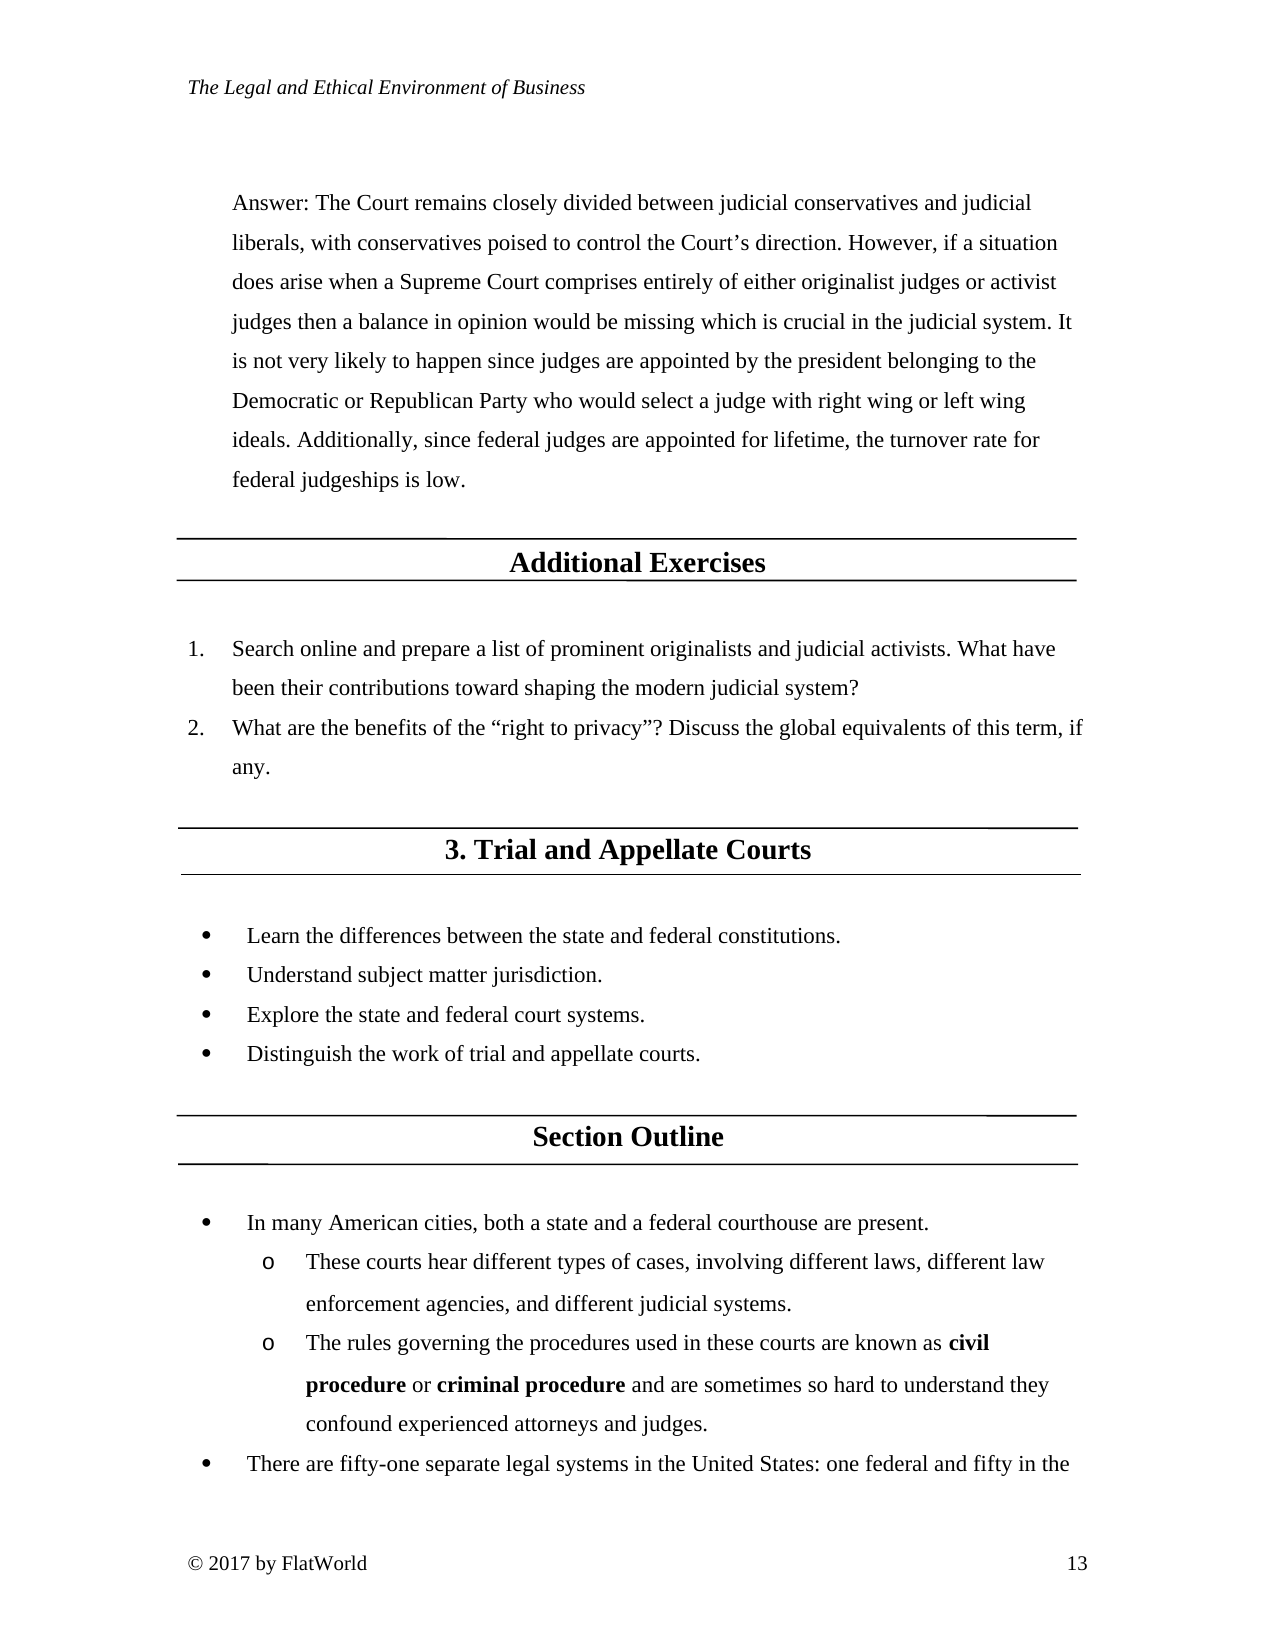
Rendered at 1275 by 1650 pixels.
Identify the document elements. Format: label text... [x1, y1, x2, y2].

list What are the benefits of the “right to privacy”? Discuss the global equivalents of this term, if any. [187, 713, 1087, 779]
text 3. Trial and Appellate Courts [187, 832, 1069, 866]
list In many American cities, both a state and a federal courthouse are present. [202, 1209, 1087, 1235]
list Learn the differences between the state and federal constitutions. [202, 922, 1069, 948]
text Section Outline [187, 1119, 1069, 1153]
list Explore the state and federal court systems. [202, 1001, 1069, 1027]
list Search online and prepare a list of prominent originalists and judicial activists. What have been their contributions toward shaping the modern judicial system? [187, 634, 1087, 700]
list These courts hear different types of cases, involving different laws, different law enforcement agencies, and different judicial systems. [261, 1248, 1087, 1316]
list The rules governing the procedures used in these courts are known as civil procedure or criminal procedure and are sometimes so hard to understand they confound experienced attorneys and judges. [261, 1329, 1087, 1436]
list Understand subject matter jurisdiction. [202, 961, 1069, 988]
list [202, 1449, 1087, 1476]
text Additional Exercises [187, 545, 1087, 578]
text Answer: The Court remains closely divided between judicial conservatives and judicial liberals, with conservatives poised to control the Court’s direction. However, if a situation does arise when a Supreme Court comprises entirely of either originalist judges or activist judges then a balance in opinion would be missing which is crucial in the judicial system. It is not very likely to happen since judges are appointed by the president belonging to the Democratic or Republican Party who would select a judge with right wing or left wing ideals. Additionally, since federal judges are appointed for lifetime, the turnover rate for federal judgeships is low. [232, 189, 1087, 492]
list Distinguish the work of trial and appellate courts. [202, 1040, 1069, 1067]
